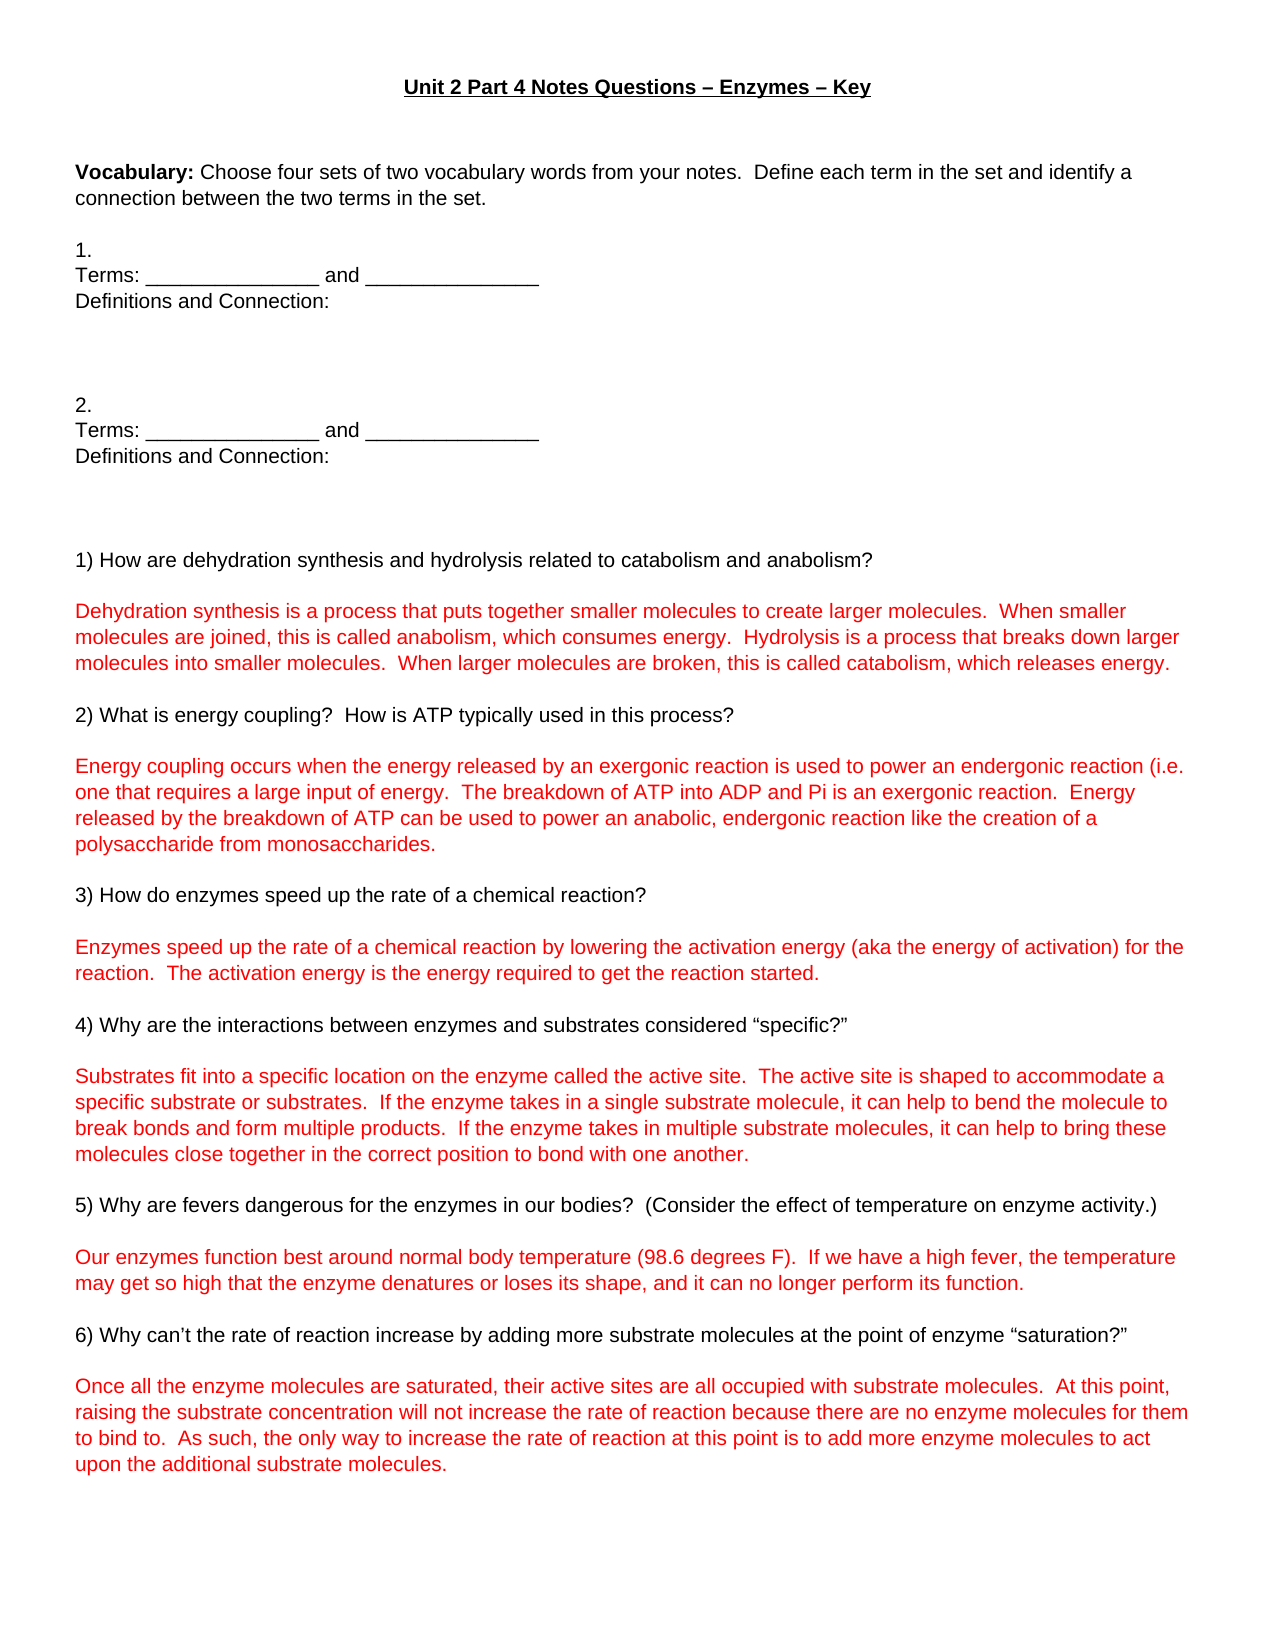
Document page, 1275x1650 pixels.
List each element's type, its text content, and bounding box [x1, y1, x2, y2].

text Substrates fit into a specific location on the enzyme called the active site. The active site is shaped to accommodate a specific substrate or substrates. If the enzyme takes in a single substrate molecule, it can help to bend the molecule to break bonds and form multiple products. If the enzyme takes in multiple substrate molecules, it can help to bring these molecules close together in the correct position to bond with one another. [75, 1064, 1200, 1166]
text Dehydration synthesis is a process that puts together smaller molecules to create larger molecules. When smaller molecules are joined, this is called anabolism, which consumes energy. Hydrolysis is a process that breaks down larger molecules into smaller molecules. When larger molecules are broken, this is called catabolism, which releases energy. [75, 599, 1200, 675]
text Definitions and Connection: [75, 444, 1200, 468]
text Once all the enzyme molecules are saturated, their active sites are all occupied with substrate molecules. At this point, raising the substrate concentration will not increase the rate of reaction because there are no enzyme molecules for them to bind to. As such, the only way to increase the rate of reaction at this point is to add more enzyme molecules to act upon the additional substrate molecules. [75, 1374, 1200, 1476]
text Terms: _______________ and _______________ [75, 418, 1200, 442]
text Unit 2 Part 4 Notes Questions – Enzymes – Key [75, 75, 1200, 99]
text Vocabulary: Choose four sets of two vocabulary words from your notes. Define each term in the set and identify a connection between the two terms in the set. [75, 160, 1200, 210]
text Energy coupling occurs when the energy released by an exergonic reaction is used to power an endergonic reaction (i.e. one that requires a large input of energy. The breakdown of ATP into ADP and Pi is an exergonic reaction. Energy released by the breakdown of ATP can be used to power an anabolic, endergonic reaction like the creation of a polysaccharide from monosaccharides. [75, 754, 1200, 856]
text 2. [75, 392, 1200, 416]
text Definitions and Connection: [75, 289, 1200, 313]
text 6) Why can’t the rate of reaction increase by adding more substrate molecules at the point of enzyme “saturation?” [75, 1322, 1200, 1346]
text 1) How are dehydration synthesis and hydrolysis related to catabolism and anabolism? [75, 547, 1200, 571]
text 5) Why are fevers dangerous for the enzymes in our bodies? (Consider the effect of temperature on enzyme activity.) [75, 1193, 1200, 1217]
text Enzymes speed up the rate of a chemical reaction by lowering the activation energy (aka the energy of activation) for the reaction. The activation energy is the energy required to get the reaction started. [75, 935, 1200, 985]
text 1. [75, 237, 1200, 261]
text Our enzymes function best around normal body temperature (98.6 degrees F). If we have a high fever, the temperature may get so high that the enzyme denatures or loses its shape, and it can no longer perform its function. [75, 1245, 1200, 1295]
text 4) Why are the interactions between enzymes and substrates considered “specific?” [75, 1012, 1200, 1036]
text 3) How do enzymes speed up the rate of a chemical reaction? [75, 883, 1200, 907]
text 2) What is energy coupling? How is ATP typically used in this process? [75, 702, 1200, 726]
text Terms: _______________ and _______________ [75, 263, 1200, 287]
